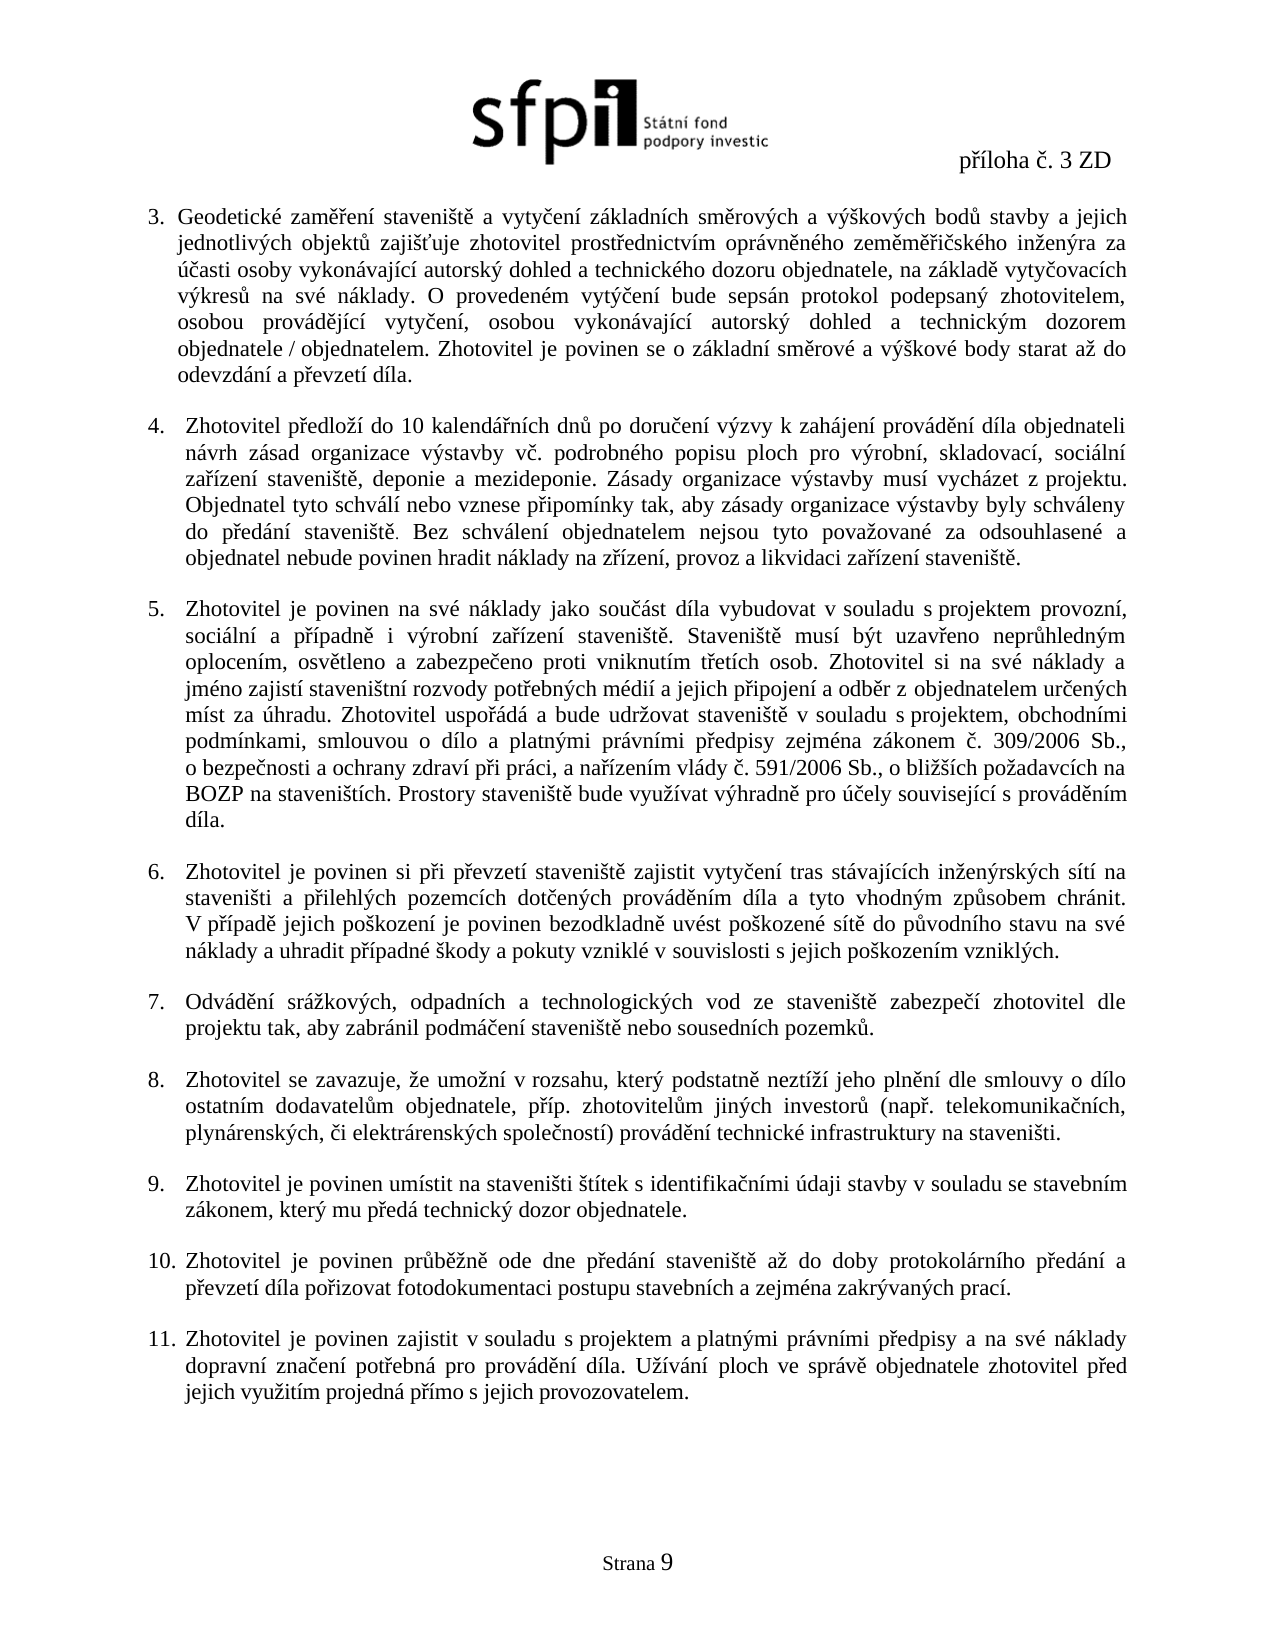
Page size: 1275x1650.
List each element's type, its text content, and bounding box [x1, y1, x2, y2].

list Zhotovitel je povinen si při převzetí staveniště zajistit vytyčení tras stávajících inženýrských sítí na staveništi a přilehlých pozemcích dotčených prováděním díla a tyto vhodným způsobem chránit. V případě jejich poškození je povinen bezodkladně uvést poškozené sítě do původního stavu na své náklady a uhradit případné škody a pokuty vzniklé v souvislosti s jejich poškozením vzniklých. [148, 858, 1127, 963]
list Zhotovitel předloží do 10 kalendářních dnů po doručení výzvy k zahájení provádění díla objednateli návrh zásad organizace výstavby vč. podrobného popisu ploch pro výrobní, skladovací, sociální zařízení staveniště, deponie a mezideponie. Zásady organizace výstavby musí vycházet z projektu. Objednatel tyto schválí nebo vznese připomínky tak, aby zásady organizace výstavby byly schváleny do předání staveniště. Bez schválení objednatelem nejsou tyto považované za odsouhlasené a objednatel nebude povinen hradit náklady na zřízení, provoz a likvidaci zařízení staveniště. [148, 412, 1127, 571]
list Zhotovitel je povinen umístit na staveništi štítek s identifikačními údaji stavby v souladu se stavebním zákonem, který mu předá technický dozor objednatele. [148, 1170, 1127, 1223]
list Zhotovitel se zavazuje, že umožní v rozsahu, který podstatně neztíží jeho plnění dle smlouvy o dílo ostatním dodavatelům objednatele, příp. zhotovitelům jiných investorů (např. telekomunikačních, plynárenských, či elektrárenských společností) provádění technické infrastruktury na staveništi. [148, 1066, 1127, 1145]
list Zhotovitel je povinen průběžně ode dne předání staveniště až do doby protokolárního předání a převzetí díla pořizovat fotodokumentaci postupu stavebních a zejména zakrývaných prací. [148, 1248, 1127, 1300]
picture [470, 73, 771, 169]
list Geodetické zaměření staveniště a vytyčení základních směrových a výškových bodů stavby a jejich jednotlivých objektů zajišťuje zhotovitel prostřednictvím oprávněného zeměměřičského inženýra za účasti osoby vykonávající autorský dohled a technického dozoru objednatele, na základě vytyčovacích výkresů na své náklady. O provedeném vytýčení bude sepsán protokol podepsaný zhotovitelem, osobou provádějící vytyčení, osobou vykonávající autorský dohled a technickým dozorem objednatele / objednatelem. Zhotovitel je povinen se o základní směrové a výškové body starat až do odevzdání a převzetí díla. [148, 203, 1127, 387]
list Zhotovitel je povinen na své náklady jako součást díla vybudovat v souladu s projektem provozní, sociální a případně i výrobní zařízení staveniště. Staveniště musí být uzavřeno neprůhledným oplocením, osvětleno a zabezpečeno proti vniknutím třetích osob. Zhotovitel si na své náklady a jméno zajistí staveništní rozvody potřebných médií a jejich připojení a odběr z objednatelem určených míst za úhradu. Zhotovitel uspořádá a bude udržovat staveniště v souladu s projektem, obchodními podmínkami, smlouvou o dílo a platnými právními předpisy zejména zákonem č. 309/2006 Sb., o bezpečnosti a ochrany zdraví při práci, a nařízením vlády č. 591/2006 Sb., o bližších požadavcích na BOZP na staveništích. Prostory staveniště bude využívat výhradně pro účely související s prováděním díla. [148, 596, 1127, 833]
list Zhotovitel je povinen zajistit v souladu s projektem a platnými právními předpisy a na své náklady dopravní značení potřebná pro provádění díla. Užívání ploch ve správě objednatele zhotovitel před jejich využitím projedná přímo s jejich provozovatelem. [148, 1325, 1127, 1404]
list Odvádění srážkových, odpadních a technologických vod ze staveniště zabezpečí zhotovitel dle projektu tak, aby zabránil podmáčení staveniště nebo sousedních pozemků. [148, 988, 1127, 1041]
